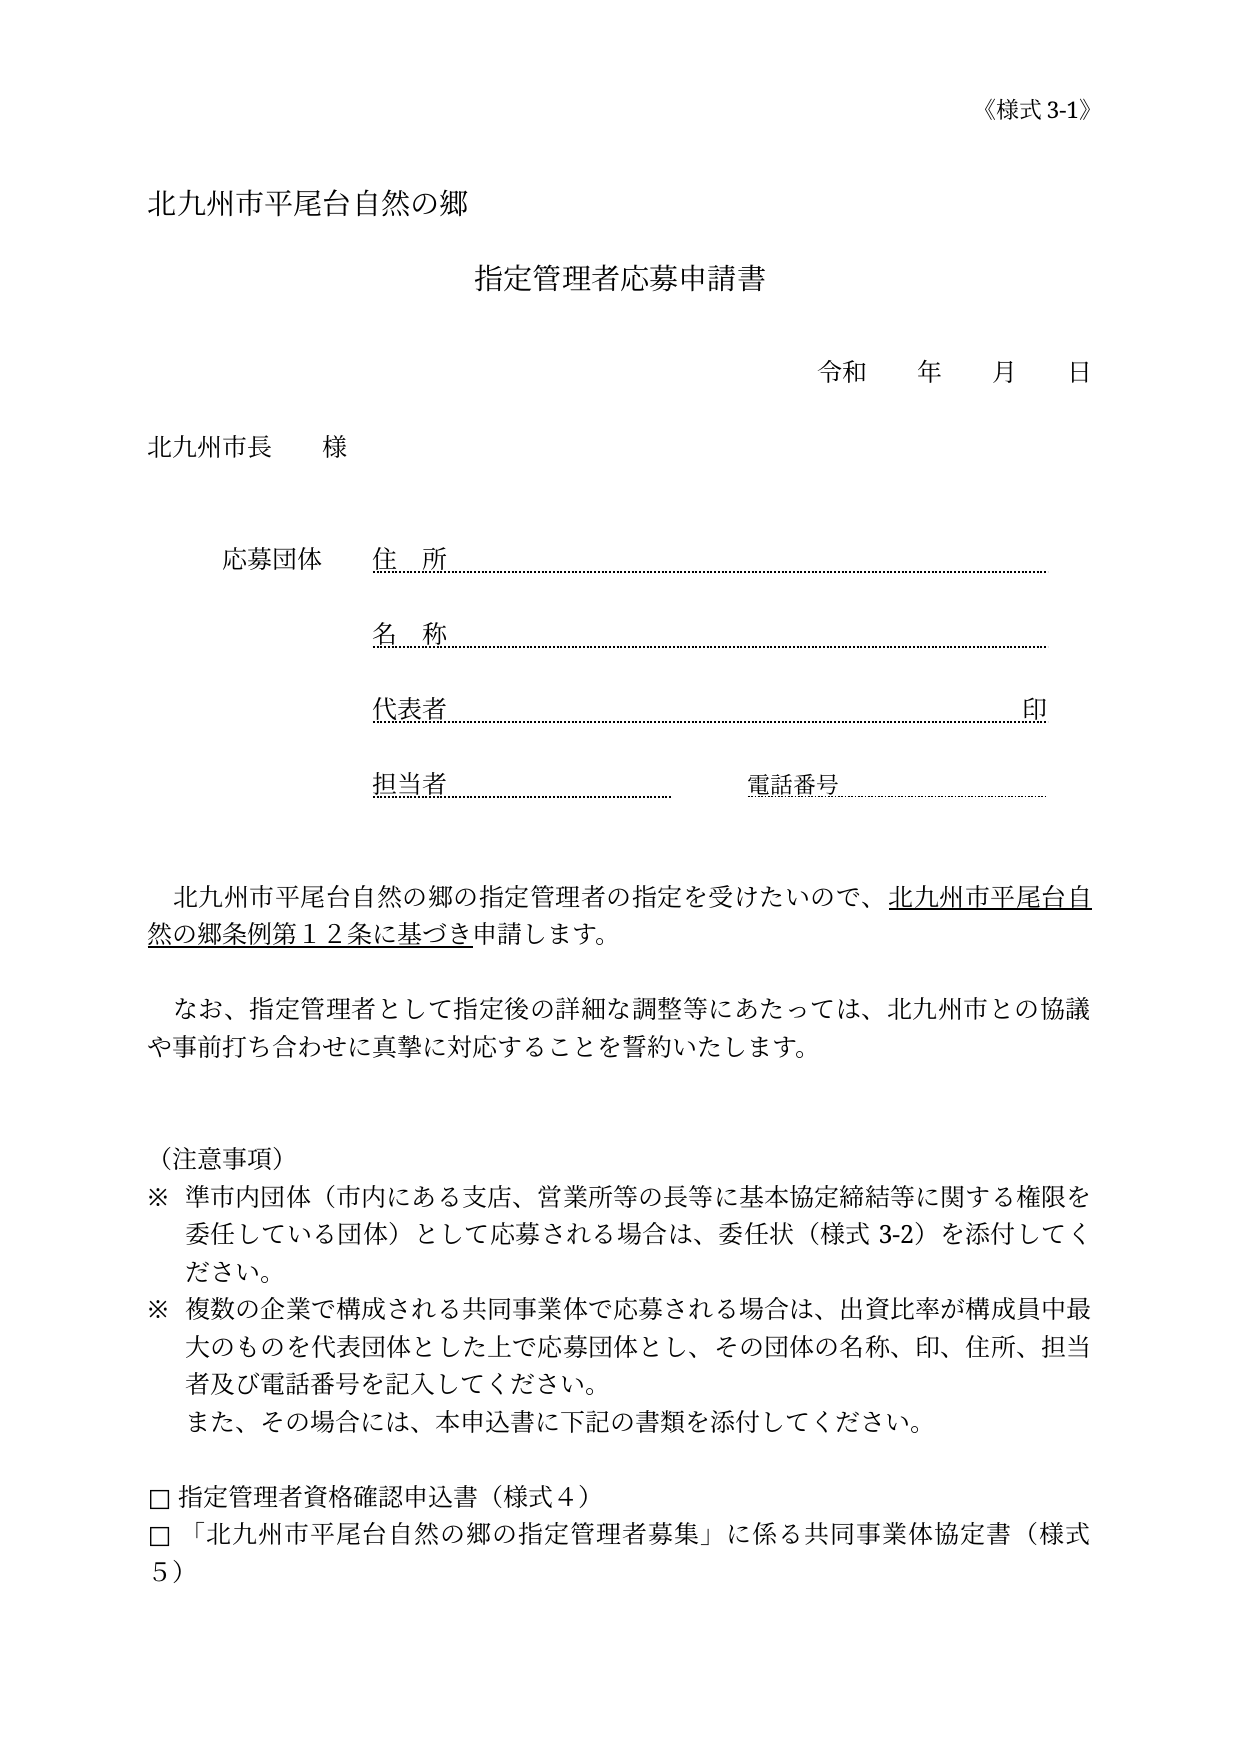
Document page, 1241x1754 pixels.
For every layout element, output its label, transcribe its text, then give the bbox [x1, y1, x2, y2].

list 複数の企業で構成される共同事業体で応募される場合は、出資比率が構成員中最大のものを代表団体とした上で応募団体とし、その団体の名称、印、住所、担当者及び電話番号を記入してください。 [148, 1289, 1092, 1402]
text 代表者 印 [148, 689, 1092, 727]
text 北九州市平尾台自然の郷の指定管理者の指定を受けたいので、北九州市平尾台自然の郷条例第１２条に基づき申請します。 [148, 877, 1092, 952]
list 準市内団体（市内にある支店、営業所等の長等に基本協定締結等に関する権限を委任している団体）として応募される場合は、委任状（様式3-2）を添付してください。 [148, 1177, 1092, 1289]
text □ 指定管理者資格確認申込書（様式４） [148, 1477, 1092, 1514]
text □ 「北九州市平尾台自然の郷の指定管理者募集」に係る共同事業体協定書（様式５） [148, 1514, 1092, 1589]
text 応募団体 住 所 [148, 539, 1092, 577]
text （注意事項） [148, 1139, 1092, 1177]
text 令和 年 月 日 [148, 352, 1092, 389]
text 指定管理者応募申請書 [148, 239, 1092, 314]
text 担当者 電話番号 [148, 764, 1092, 802]
text 名 称 [148, 614, 1092, 652]
text 北九州市長 様 [148, 427, 1092, 464]
text なお、指定管理者として指定後の詳細な調整等にあたっては、北九州市との協議や事前打ち合わせに真摯に対応することを誓約いたします。 [148, 989, 1092, 1064]
text また、その場合には、本申込書に下記の書類を添付してください。 [185, 1402, 1092, 1439]
